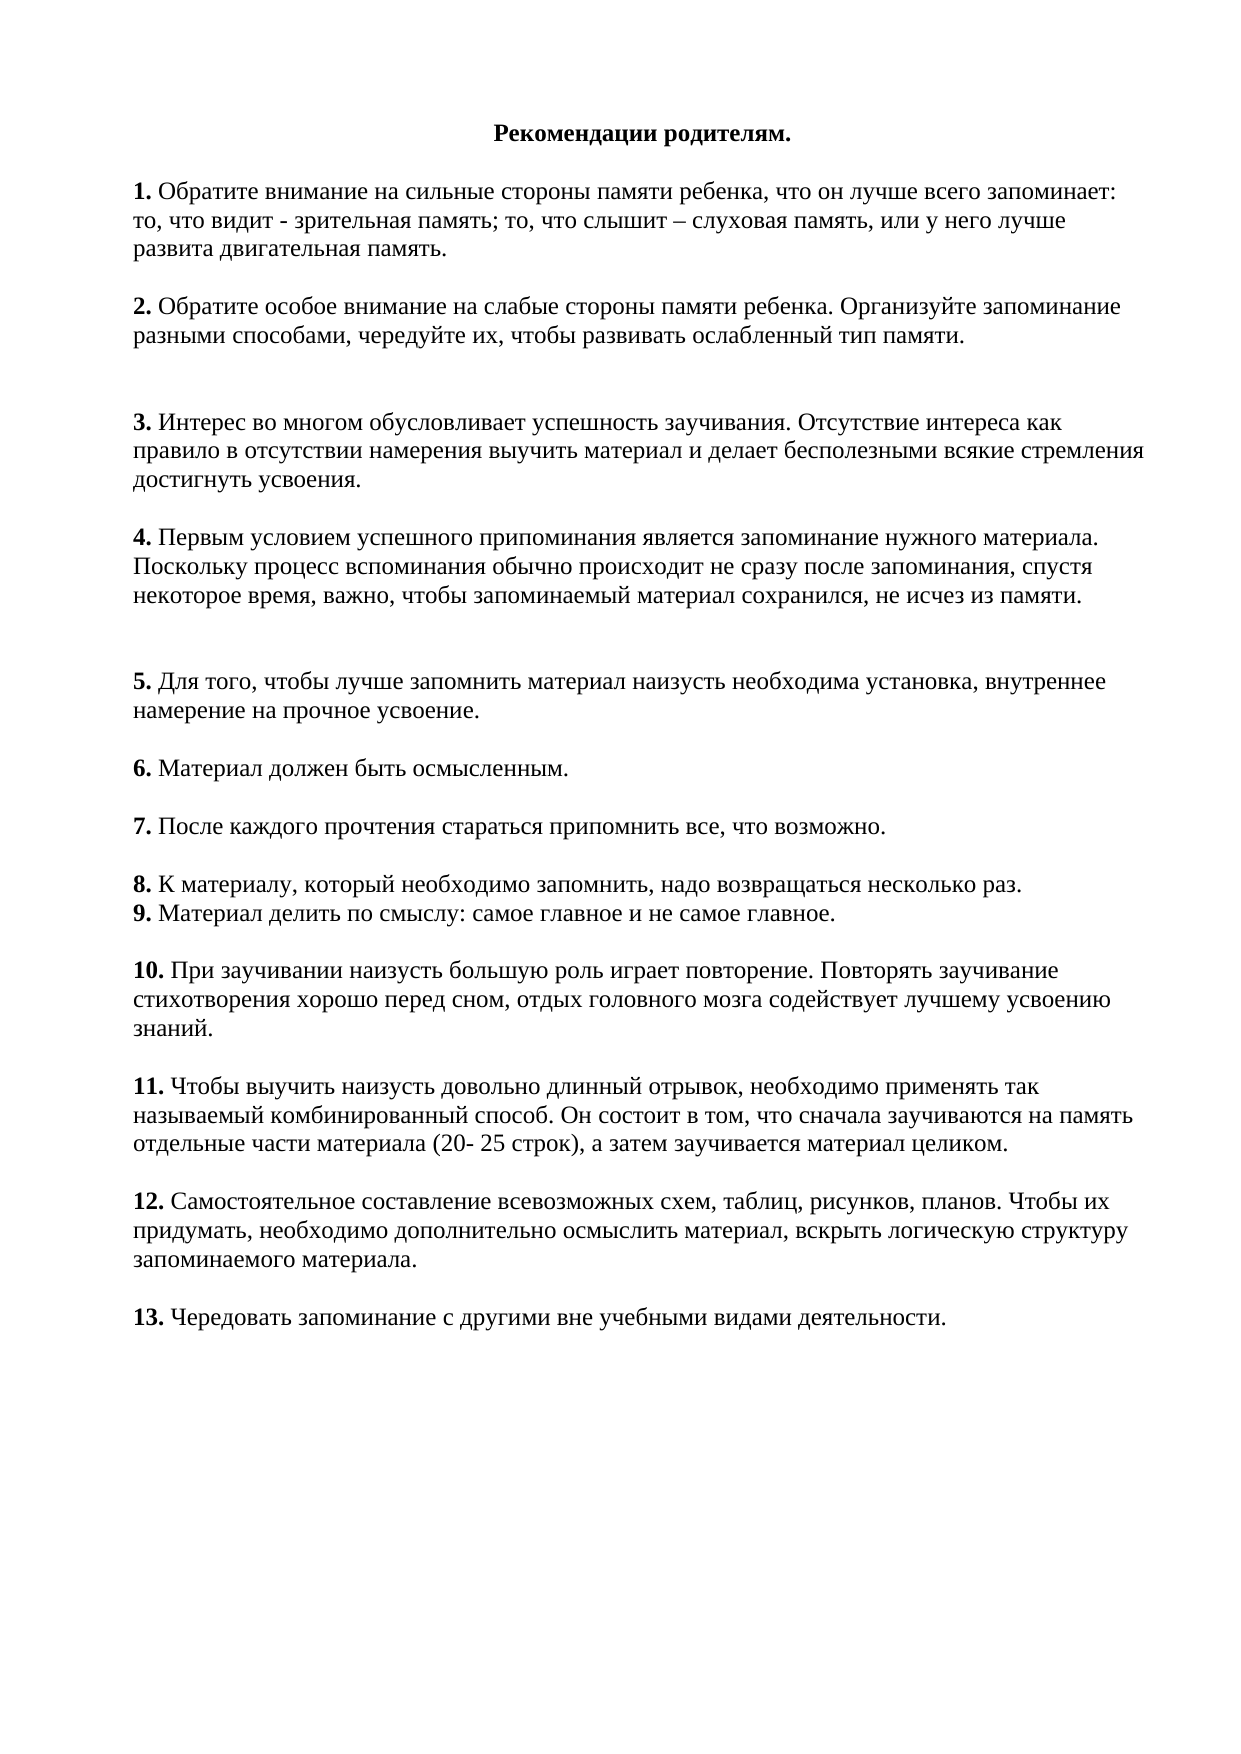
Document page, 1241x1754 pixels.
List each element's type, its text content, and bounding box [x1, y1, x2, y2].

text 11. Чтобы выучить наизусть довольно длинный отрывок, необходимо применять так называемый комбинированный способ. Он состоит в том, что сначала заучиваются на память отдельные части материала (20- 25 строк), а затем заучивается материал целиком. [133, 1071, 1152, 1157]
text 8. К материалу, который необходимо запомнить, надо возвращаться несколько раз. 9. Материал делить по смыслу: самое главное и не самое главное. [133, 869, 1152, 926]
text 12. Самостоятельное составление всевозможных схем, таблиц, рисунков, планов. Чтобы их придумать, необходимо дополнительно осмыслить материал, вскрыть логическую структуру запоминаемого материала. [133, 1186, 1152, 1273]
text 13. Чередовать запоминание с другими вне учебными видами деятельности. [133, 1302, 1152, 1331]
text 7. После каждого прочтения стараться припомнить все, что возможно. [133, 811, 1152, 840]
text 3. Интерес во многом обусловливает успешность заучивания. Отсутствие интереса как правило в отсутствии намерения выучить материал и делает бесполезными всякие стремления достигнуть усвоения. [133, 407, 1152, 493]
text 2. Обратите особое внимание на слабые стороны памяти ребенка. Организуйте запоминание разными способами, чередуйте их, чтобы развивать ослабленный тип памяти. [133, 291, 1152, 378]
text 6. Материал должен быть осмысленным. [133, 753, 1152, 782]
text Рекомендации родителям. [133, 118, 1152, 147]
text 5. Для того, чтобы лучше запомнить материал наизусть необходима установка, внутреннее намерение на прочное усвоение. [133, 666, 1152, 724]
text 1. Обратите внимание на сильные стороны памяти ребенка, что он лучше всего запоминает: то, что видит - зрительная память; то, что слышит – слуховая память, или у него лучше развита двигательная память. [133, 176, 1152, 262]
text 10. При заучивании наизусть большую роль играет повторение. Повторять заучивание стихотворения хорошо перед сном, отдых головного мозга содействует лучшему усвоению знаний. [133, 956, 1152, 1042]
text 4. Первым условием успешного припоминания является запоминание нужного материала. Поскольку процесс вспоминания обычно происходит не сразу после запоминания, спустя некоторое время, важно, чтобы запоминаемый материал сохранился, не исчез из памяти. [133, 522, 1152, 637]
